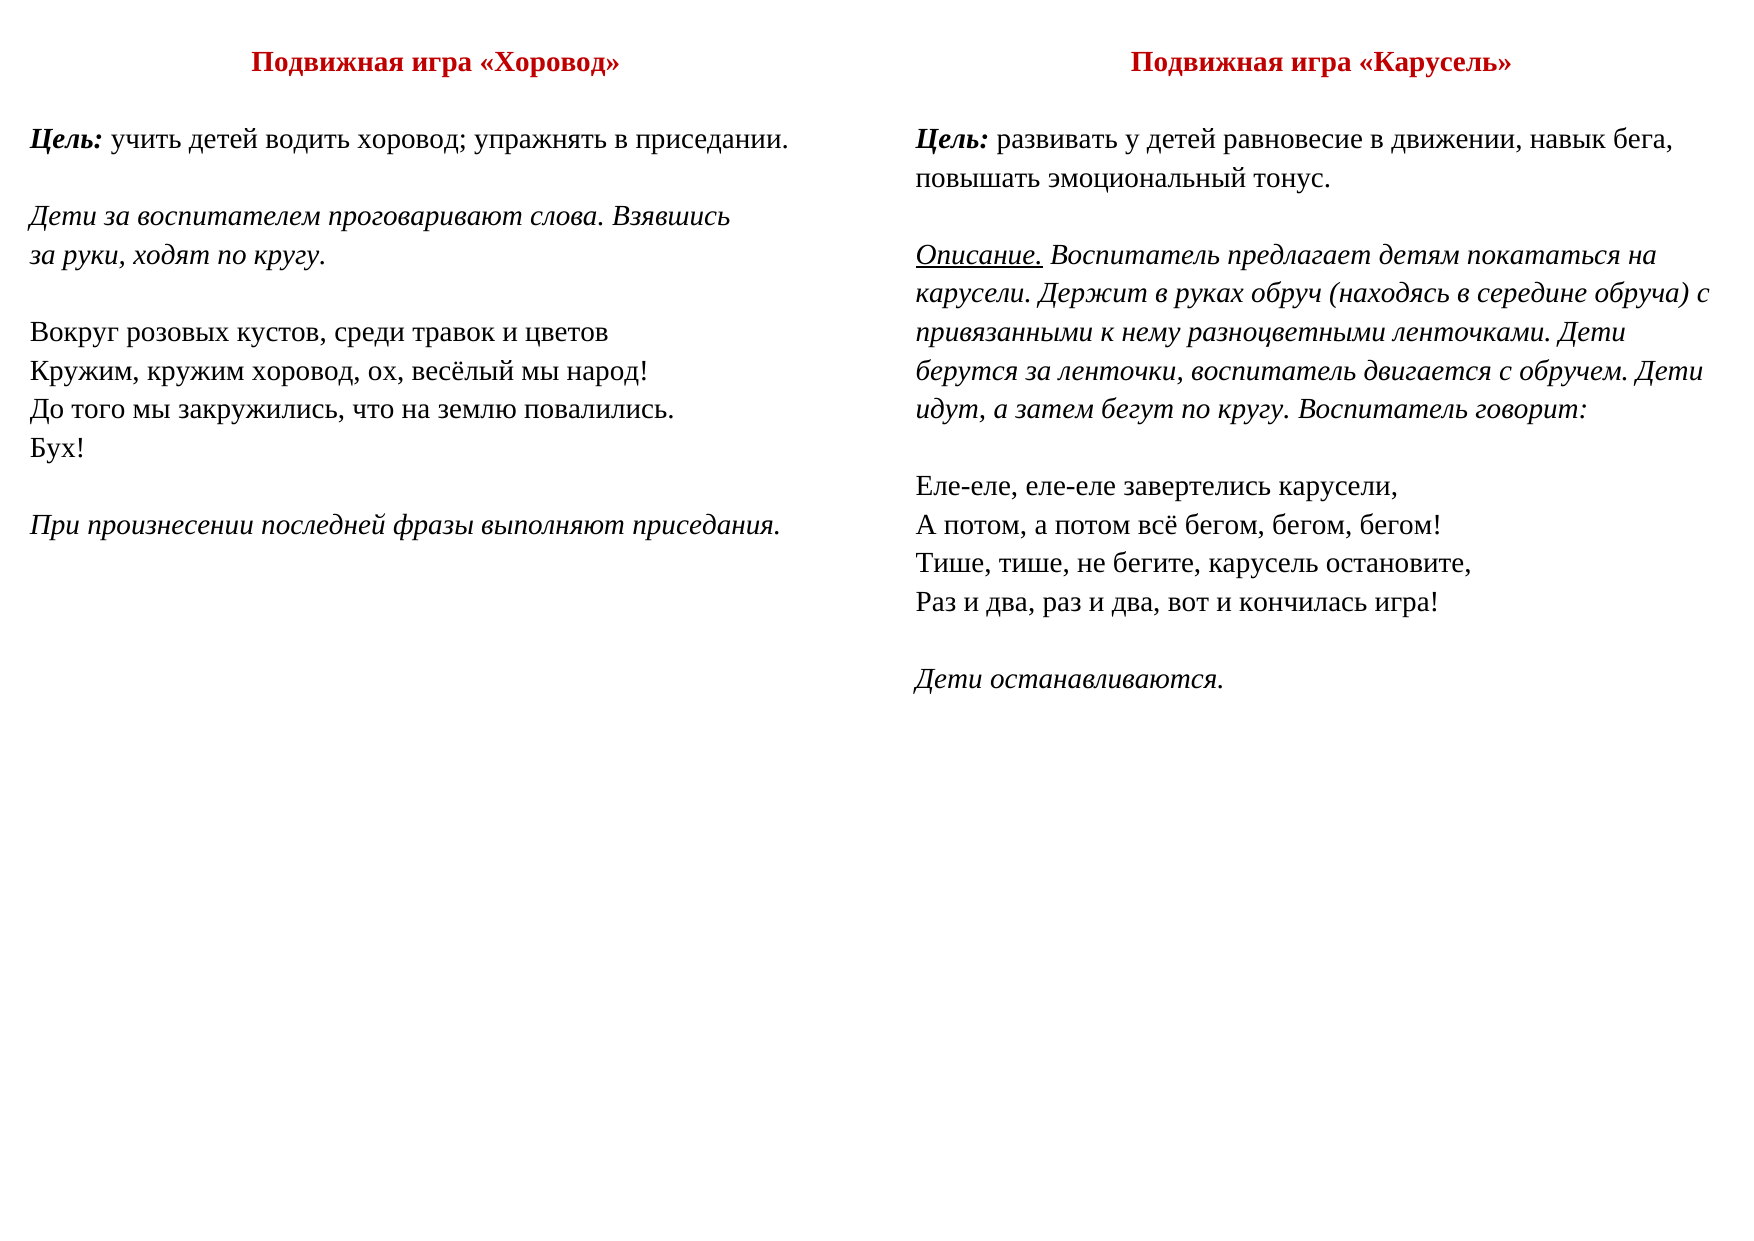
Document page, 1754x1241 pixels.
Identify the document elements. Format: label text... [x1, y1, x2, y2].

text Цель: учить детей водить хоровод; упражнять в приседании. [29, 121, 842, 155]
text Подвижная игра «Хоровод» [29, 44, 842, 78]
text Бух! [29, 430, 842, 463]
text При произнесении последней фразы выполняют приседания. [29, 507, 842, 540]
text Описание. Воспитатель предлагает детям покататься на карусели. Держит в руках обруч (находясь в середине обруча) с привязанными к нему разноцветными ленточками. Дети берутся за ленточки, воспитатель двигается с обручем. Дети идут, а затем бегут по кругу. Воспитатель говорит: [915, 237, 1728, 425]
text Дети за воспитателем проговаривают слова. Взявшись за руки, ходят по кругу. [29, 198, 842, 271]
text Еле-еле, еле-еле завертелись карусели, [915, 468, 1728, 502]
text Дети останавливаются. [915, 661, 1728, 694]
text Кружим, кружим хоровод, ох, весёлый мы народ! [29, 353, 842, 386]
text Раз и два, раз и два, вот и кончилась игра! [915, 584, 1728, 617]
text А потом, а потом всё бегом, бегом, бегом! [915, 507, 1728, 540]
text Тише, тише, не бегите, карусель остановите, [915, 545, 1728, 579]
text Вокруг розовых кустов, среди травок и цветов [29, 314, 842, 348]
text Цель: развивать у детей равновесие в движении, навык бега, повышать эмоциональный тонус. [915, 121, 1728, 193]
text Подвижная игра «Карусель» [915, 44, 1728, 78]
text До того мы закружились, что на землю повалились. [29, 391, 842, 425]
